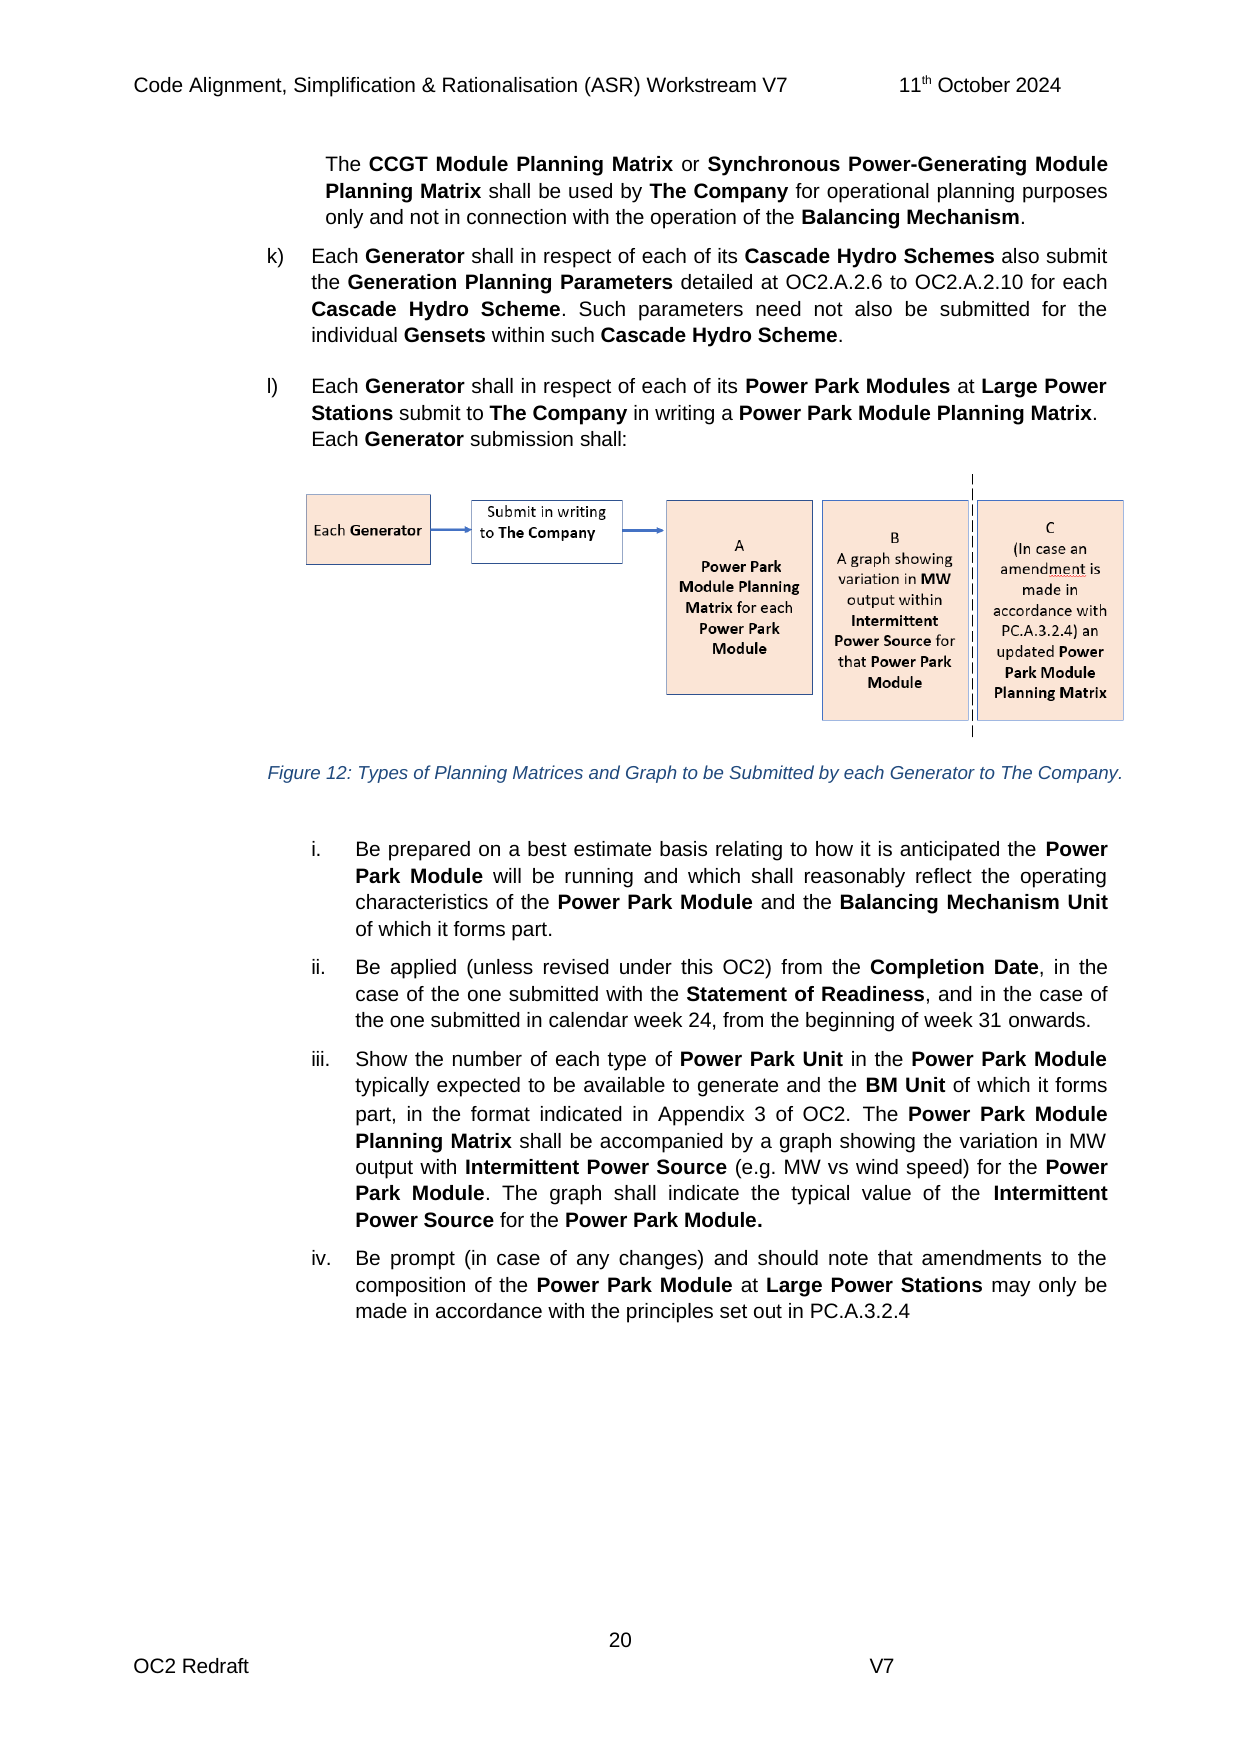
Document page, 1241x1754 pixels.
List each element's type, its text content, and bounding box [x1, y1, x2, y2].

picture [300, 474, 1127, 751]
text The CCGT Module Planning Matrix or Synchronous Power-Generating Module Planning Matrix shall be used by The Company for operational planning purposes only and not in connection with the operation of the Balancing Mechanism. [325, 152, 1108, 229]
list Each Generator shall in respect of each of its Power Park Modules at Large Power Stations submit to The Company in writing a Power Park Module Planning Matrix. [267, 374, 1107, 424]
list Show the number of each type of Power Park Unit in the Power Park Module typically expected to be available to generate and the BM Unit of which it forms part, in the format indicated in Appendix 3 of OC2. The Power Park Module Planning Matrix shall be accompanied by a graph showing the variation in MW output with Intermittent Power Source (e.g. MW vs wind speed) for the Power Park Module. The graph shall indicate the typical value of the Intermittent Power Source for the Power Park Module. [311, 1047, 1108, 1231]
list Be applied (unless revised under this OC2) from the Completion Date, in the case of the one submitted with the Statement of Readiness, and in the case of the one submitted in calendar week 24, from the beginning of week 31 onwards. [311, 955, 1108, 1032]
list Each Generator shall in respect of each of its Cascade Hydro Schemes also submit the Generation Planning Parameters detailed at OC2.A.2.6 to OC2.A.2.10 for each Cascade Hydro Scheme. Such parameters need not also be submitted for the individual Gensets within such Cascade Hydro Scheme. [267, 244, 1108, 347]
list Be prepared on a best estimate basis relating to how it is anticipated the Power Park Module will be running and which shall reasonably reflect the operating characteristics of the Power Park Module and the Balancing Mechanism Unit of which it forms part. [311, 837, 1108, 940]
text Each Generator submission shall: [311, 427, 1234, 451]
list Be prompt (in case of any changes) and should note that amendments to the composition of the Power Park Module at Large Power Stations may only be made in accordance with the principles set out in PC.A.3.2.4 [311, 1246, 1108, 1323]
